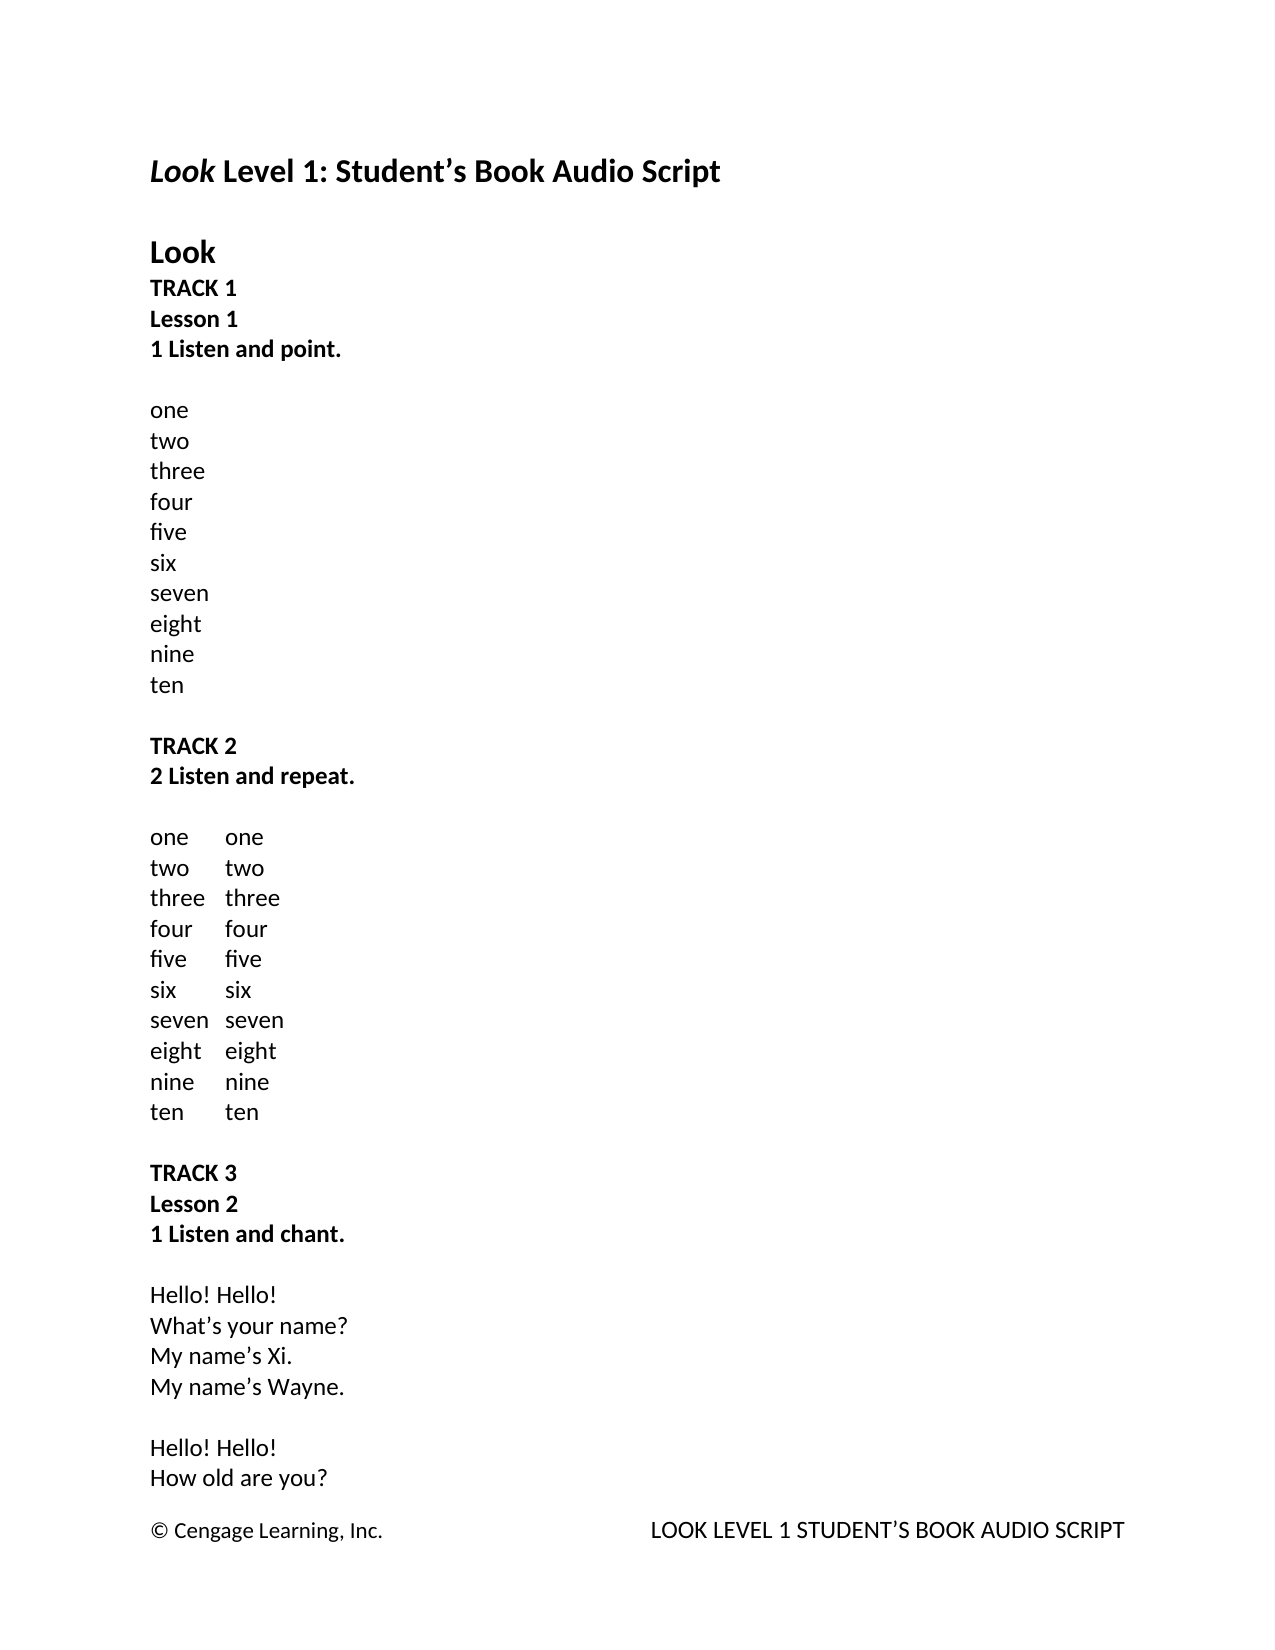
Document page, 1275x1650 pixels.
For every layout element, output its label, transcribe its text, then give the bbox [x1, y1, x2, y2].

text four [150, 486, 1125, 516]
text ten ten [150, 1096, 1125, 1127]
text nine nine [150, 1066, 1125, 1096]
text four four [150, 913, 1125, 944]
text 2 Listen and repeat. [150, 761, 1125, 791]
text five [150, 516, 1125, 547]
text two [150, 425, 1125, 455]
text five five [150, 944, 1125, 974]
text three [150, 455, 1125, 486]
text My name’s Wayne. [150, 1371, 1125, 1401]
text Hello! Hello! [150, 1432, 1125, 1462]
text two two [150, 852, 1125, 883]
text Look Level 1: Student’s Book Audio Script [150, 150, 1125, 191]
text seven seven [150, 1005, 1125, 1035]
text three three [150, 883, 1125, 913]
text What’s your name? [150, 1310, 1125, 1340]
text TRACK 2 [150, 699, 1125, 761]
text My name’s Xi. [150, 1340, 1125, 1371]
text Lesson 1 [150, 303, 1125, 333]
text Hello! Hello! [150, 1279, 1125, 1310]
text 1 Listen and chant. [150, 1218, 1125, 1249]
text ten [150, 669, 1125, 699]
text seven [150, 577, 1125, 608]
text eight [150, 608, 1125, 638]
text How old are you? [150, 1462, 1125, 1493]
text nine [150, 638, 1125, 669]
text TRACK 3 Lesson 2 [150, 1157, 1125, 1218]
text one one [150, 822, 1125, 852]
text TRACK 1 [150, 272, 1125, 303]
text Look [150, 231, 1125, 272]
text 1 Listen and point. [150, 333, 1125, 364]
text one [150, 394, 1125, 425]
text eight eight [150, 1035, 1125, 1066]
text six [150, 547, 1125, 577]
text six six [150, 974, 1125, 1005]
